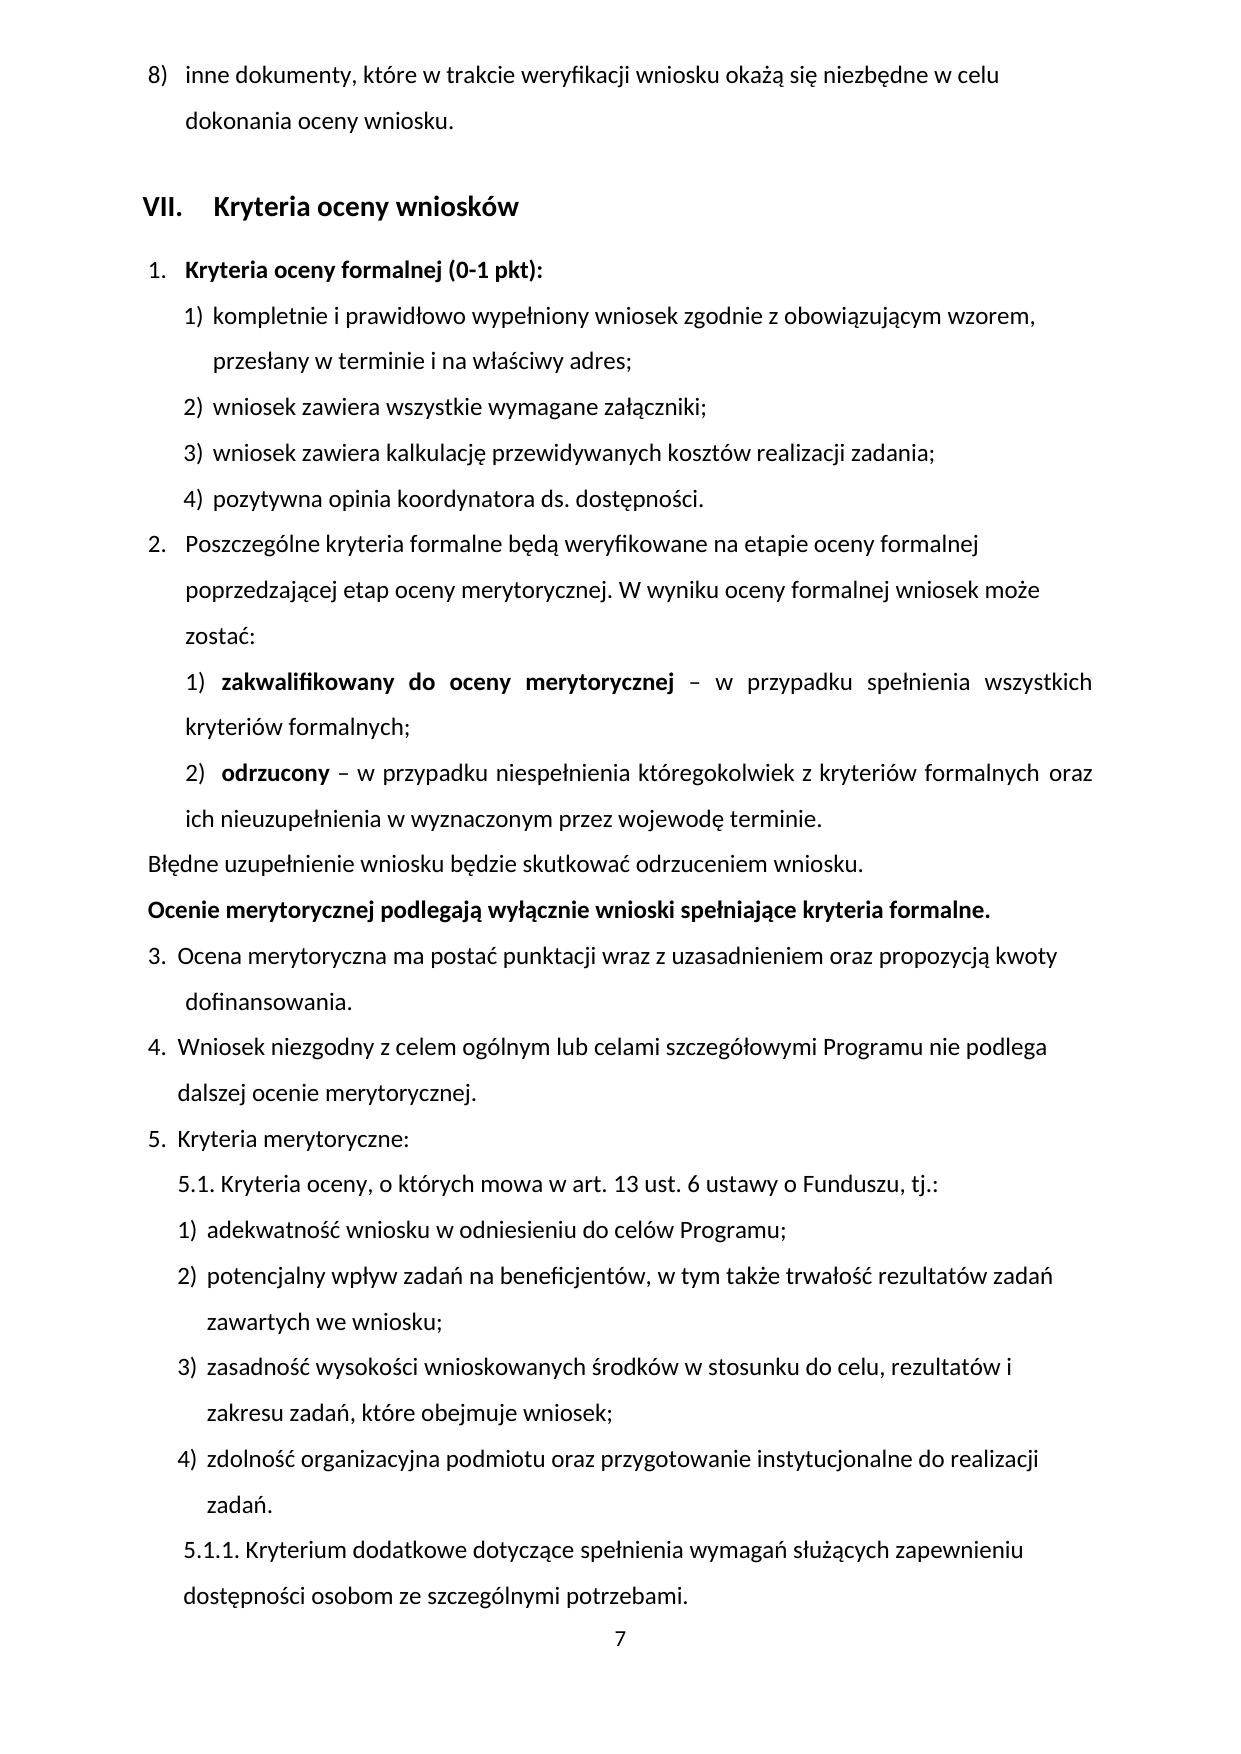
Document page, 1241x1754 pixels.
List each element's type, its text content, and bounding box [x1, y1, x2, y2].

text Błędne uzupełnienie wniosku będzie skutkować odrzuceniem wniosku. [148, 848, 1093, 879]
subtitle Kryteria oceny wniosków [183, 188, 1093, 224]
list wniosek zawiera kalkulację przewidywanych kosztów realizacji zadania; [183, 437, 1093, 467]
text 5.1.1. Kryterium dodatkowe dotyczące spełnienia wymagań służących zapewnieniu dostępności osobom ze szczególnymi potrzebami. [183, 1534, 1093, 1611]
list zakwalifikowany do oceny merytorycznej – w przypadku spełnienia wszystkich kryteriów formalnych; [185, 666, 1093, 742]
list kompletnie i prawidłowo wypełniony wniosek zgodnie z obowiązującym wzorem, przesłany w terminie i na właściwy adres; [183, 300, 1093, 376]
list Wniosek niezgodny z celem ogólnym lub celami szczegółowymi Programu nie podlega dalszej ocenie merytorycznej. [148, 1031, 1093, 1108]
list inne dokumenty, które w trakcie weryfikacji wniosku okażą się niezbędne w celu dokonania oceny wniosku. [148, 59, 1093, 135]
list odrzucony – w przypadku niespełnienia któregokolwiek z kryteriów formalnych oraz ich nieuzupełnienia w wyznaczonym przez wojewodę terminie. [185, 757, 1093, 833]
text Ocenie merytorycznej podlegają wyłącznie wnioski spełniające kryteria formalne. [148, 894, 1093, 925]
list pozytywna opinia koordynatora ds. dostępności. [183, 483, 1093, 513]
list wniosek zawiera wszystkie wymagane załączniki; [183, 391, 1093, 422]
list zdolność organizacyjna podmiotu oraz przygotowanie instytucjonalne do realizacji zadań. [177, 1443, 1093, 1519]
list potencjalny wpływ zadań na beneficjentów, w tym także trwałość rezultatów zadań zawartych we wniosku; [177, 1260, 1093, 1336]
list Poszczególne kryteria formalne będą weryfikowane na etapie oceny formalnej poprzedzającej etap oceny merytorycznej. W wyniku oceny formalnej wniosek może zostać: [148, 528, 1093, 650]
list Kryteria merytoryczne: [148, 1123, 1093, 1153]
list Kryteria oceny formalnej (0-1 pkt): [148, 254, 1093, 284]
list Ocena merytoryczna ma postać punktacji wraz z uzasadnieniem oraz propozycją kwoty dofinansowania. [148, 940, 1093, 1016]
text 5.1. Kryteria oceny, o których mowa w art. 13 ust. 6 ustawy o Funduszu, tj.: [148, 1169, 1093, 1199]
list zasadność wysokości wnioskowanych środków w stosunku do celu, rezultatów i zakresu zadań, które obejmuje wniosek; [177, 1352, 1093, 1428]
list adekwatność wniosku w odniesieniu do celów Programu; [177, 1214, 1093, 1245]
